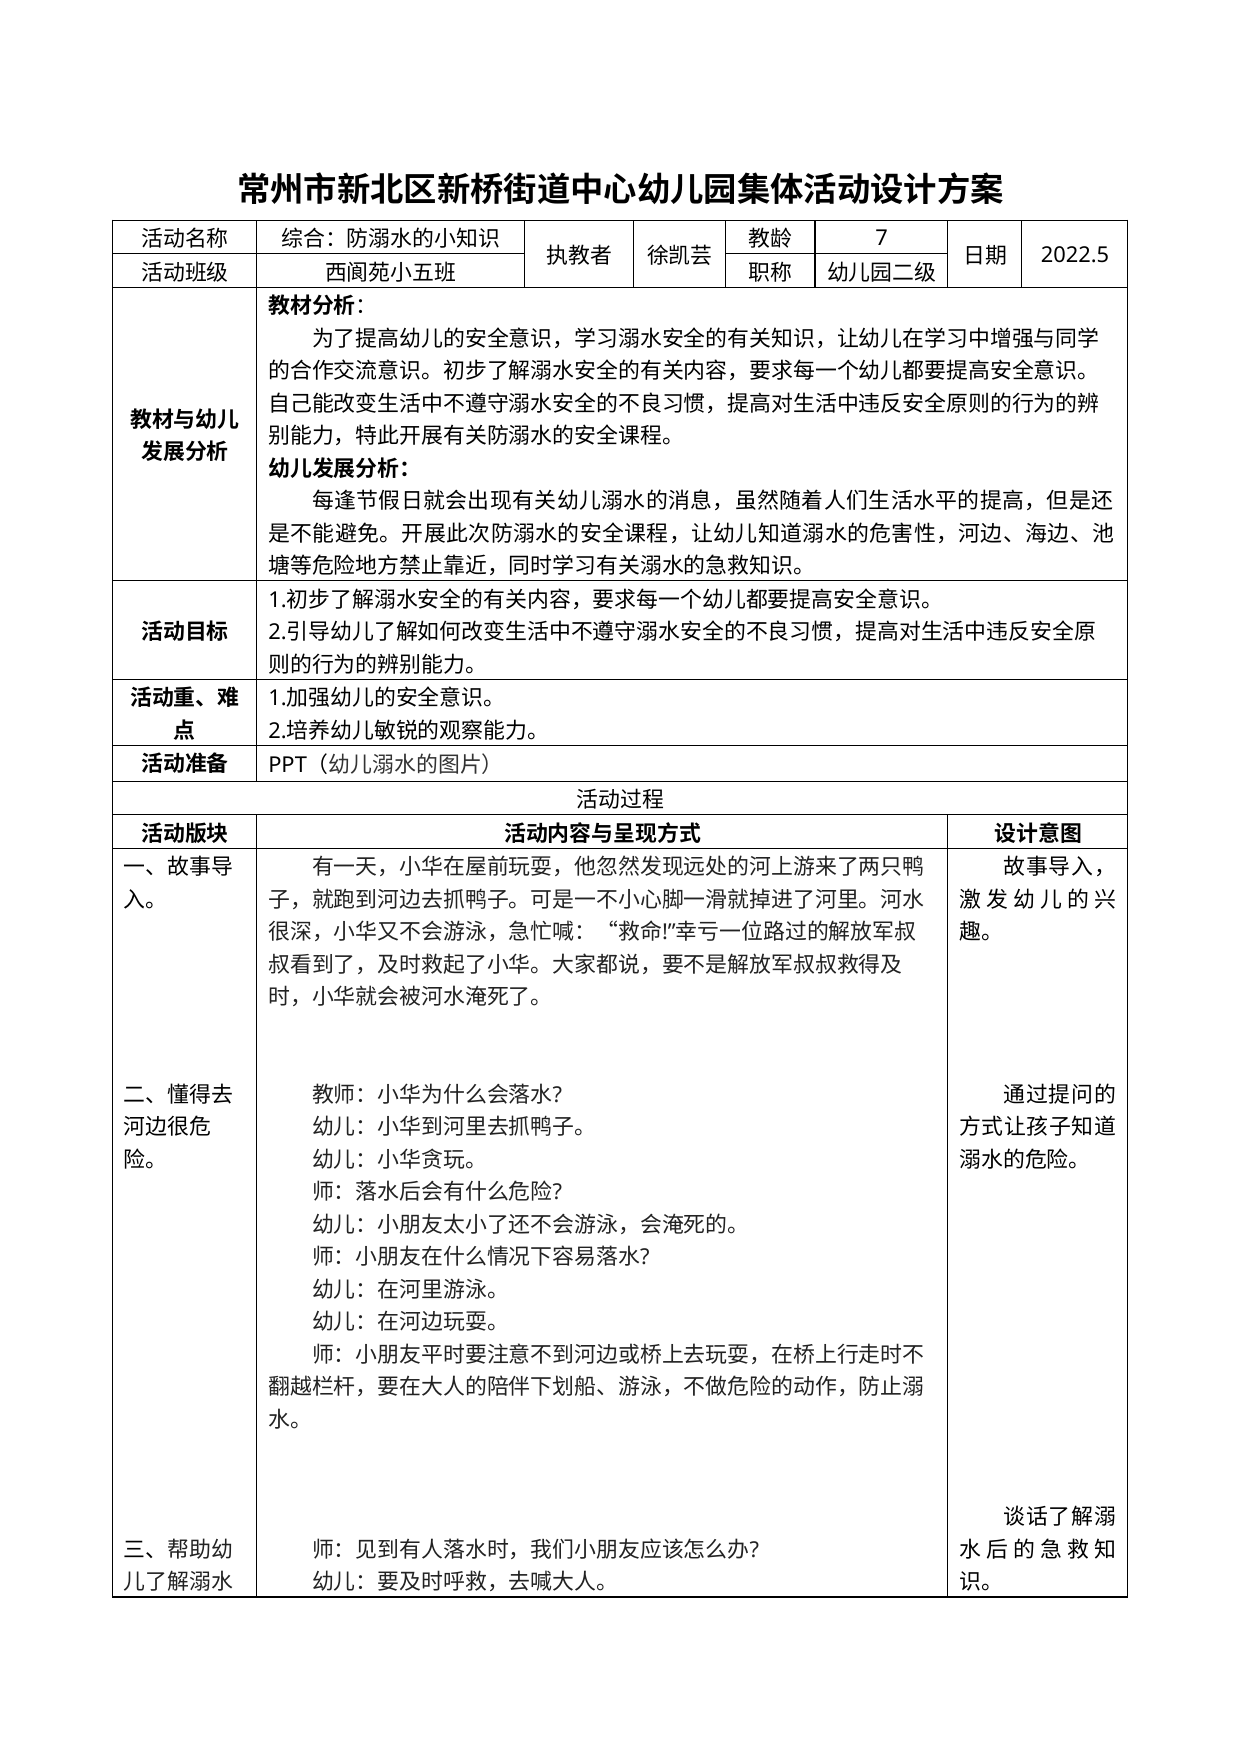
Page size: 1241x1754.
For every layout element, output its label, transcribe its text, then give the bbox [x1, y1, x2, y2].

table_cell 活动版块 [113, 815, 256, 848]
table_header 综合：防溺水的小知识 [257, 221, 524, 253]
table_cell 西阆苑小五班 [257, 254, 524, 287]
table_cell 活动重、难点 [113, 680, 256, 745]
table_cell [113, 849, 256, 1596]
table_cell 教材分析： 为了提高幼儿的安全意识，学习溺水安全的有关知识，让幼儿在学习中增强与同学的合作交流意识。初步了解溺水安全的有关内容，要求每一个幼儿都要提高安全意识。自己能改变生活中不遵守溺水安全的不良习惯，提高对生活中违反安全原则的行为的辨别能力，特此开展有关防溺水的安全课程。 幼儿发展分析： 每逢节假日就会出现有关幼儿溺水的消息，虽然随着人们生活水平的提高，但是还是不能避免。开展此次防溺水的安全课程，让幼儿知道溺水的危害性，河边、海边、池塘等危险地方禁止靠近，同时学习有关溺水的急救知识。 [257, 288, 1127, 580]
table_cell 设计意图 [948, 815, 1127, 848]
table_header 2022.5 [1022, 221, 1127, 287]
table_header 教龄 [726, 221, 814, 253]
table_cell 活动目标 [113, 581, 256, 679]
table_cell 活动班级 [113, 254, 256, 287]
table_header 活动名称 [113, 221, 256, 253]
text 常州市新北区新桥街道中心幼儿园集体活动设计方案 [136, 154, 1104, 219]
table_cell 活动过程 [113, 782, 1127, 814]
table_cell 职称 [726, 254, 814, 287]
table_cell 幼儿园二级 [816, 254, 947, 287]
table_cell 活动内容与呈现方式 [257, 815, 947, 848]
table_cell PPT（幼儿溺水的图片） [257, 746, 1127, 781]
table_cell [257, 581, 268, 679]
table_cell 活动准备 [113, 746, 256, 781]
table_header 徐凯芸 [634, 221, 725, 287]
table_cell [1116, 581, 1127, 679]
table_cell 教材与幼儿发展分析 [113, 288, 256, 580]
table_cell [948, 849, 1127, 1596]
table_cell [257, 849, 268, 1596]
table_header 执教者 [525, 221, 633, 287]
table_header 7 [816, 221, 947, 253]
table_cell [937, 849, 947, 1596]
table_header 日期 [948, 221, 1021, 287]
